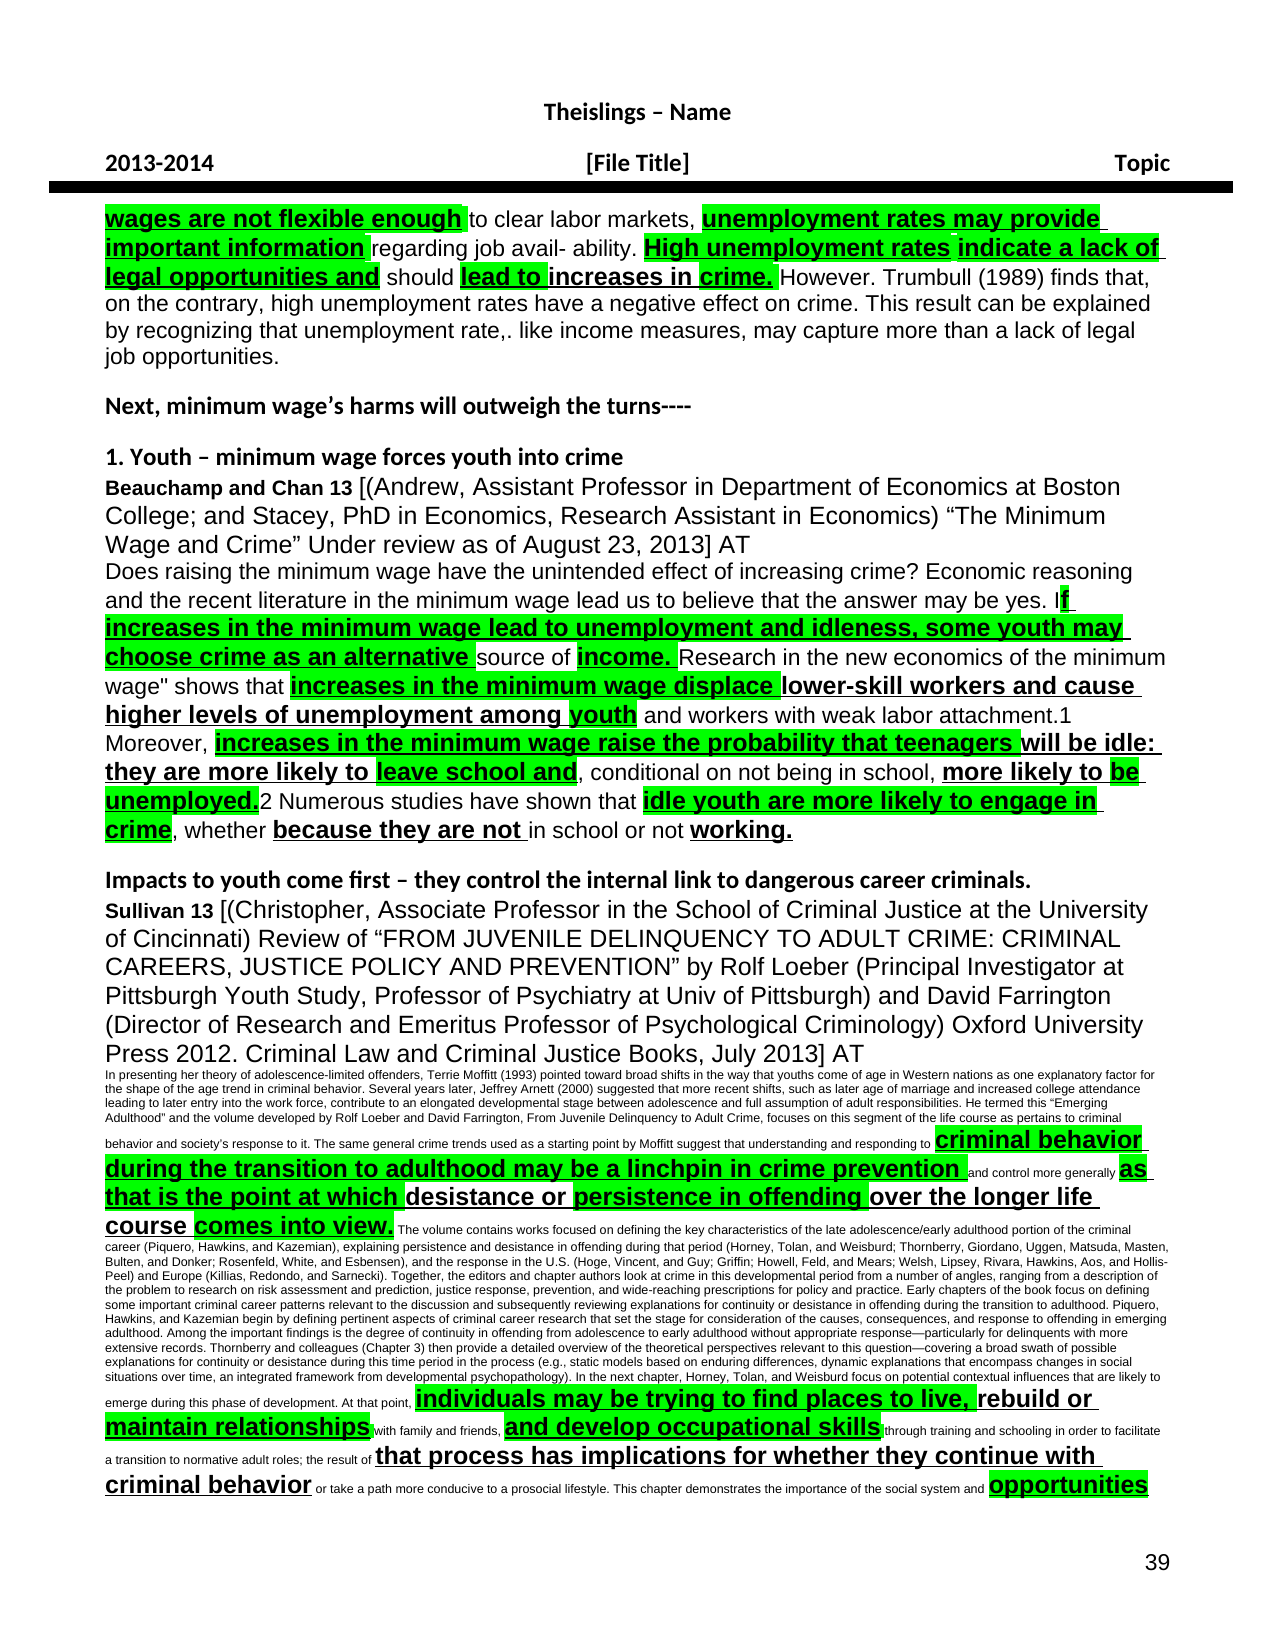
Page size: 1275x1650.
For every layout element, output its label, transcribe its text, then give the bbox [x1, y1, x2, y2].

text Sullivan 13 [(Christopher, Associate Professor in the School of Criminal Justice at the University of Cincinnati) Review of “FROM JUVENILE DELINQUENCY TO ADULT CRIME: CRIMINAL CAREERS, JUSTICE POLICY AND PREVENTION” by Rolf Loeber (Principal Investigator at Pittsburgh Youth Study, Professor of Psychiatry at Univ of Pittsburgh) and David Farrington (Director of Research and Emeritus Professor of Psychological Criminology) Oxford University Press 2012. Criminal Law and Criminal Justice Books, July 2013] AT [105, 895, 1170, 1067]
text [105, 204, 1170, 369]
subtitle Next, minimum wage’s harms will outweigh the turns---- [105, 390, 1170, 421]
subtitle 1. Youth – minimum wage forces youth into crime [105, 442, 1170, 472]
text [105, 1067, 1170, 1498]
subtitle Impacts to youth come first – they control the internal link to dangerous career criminals. [105, 864, 1170, 895]
text Does raising the minimum wage have the unintended effect of increasing crime? Economic reasoning and the recent literature in the minimum wage lead us to believe that the answer may be yes. If increases in the minimum wage lead to unemployment and idleness, some youth may choose crime as an alternative source of income. Research in the new economics of the minimum wage" shows that increases in the minimum wage displace lower-skill workers and cause higher levels of unemployment among youth and workers with weak labor attachment.1 Moreover, increases in the minimum wage raise the probability that teenagers will be idle: they are more likely to leave school and, conditional on not being in school, more likely to be unemployed.2 Numerous studies have shown that idle youth are more likely to engage in crime, whether because they are not in school or not working. [105, 558, 1170, 843]
text Beauchamp and Chan 13 [(Andrew, Assistant Professor in Department of Economics at Boston College; and Stacey, PhD in Economics, Research Assistant in Economics) “The Minimum Wage and Crime” Under review as of August 23, 2013] AT [105, 472, 1170, 558]
